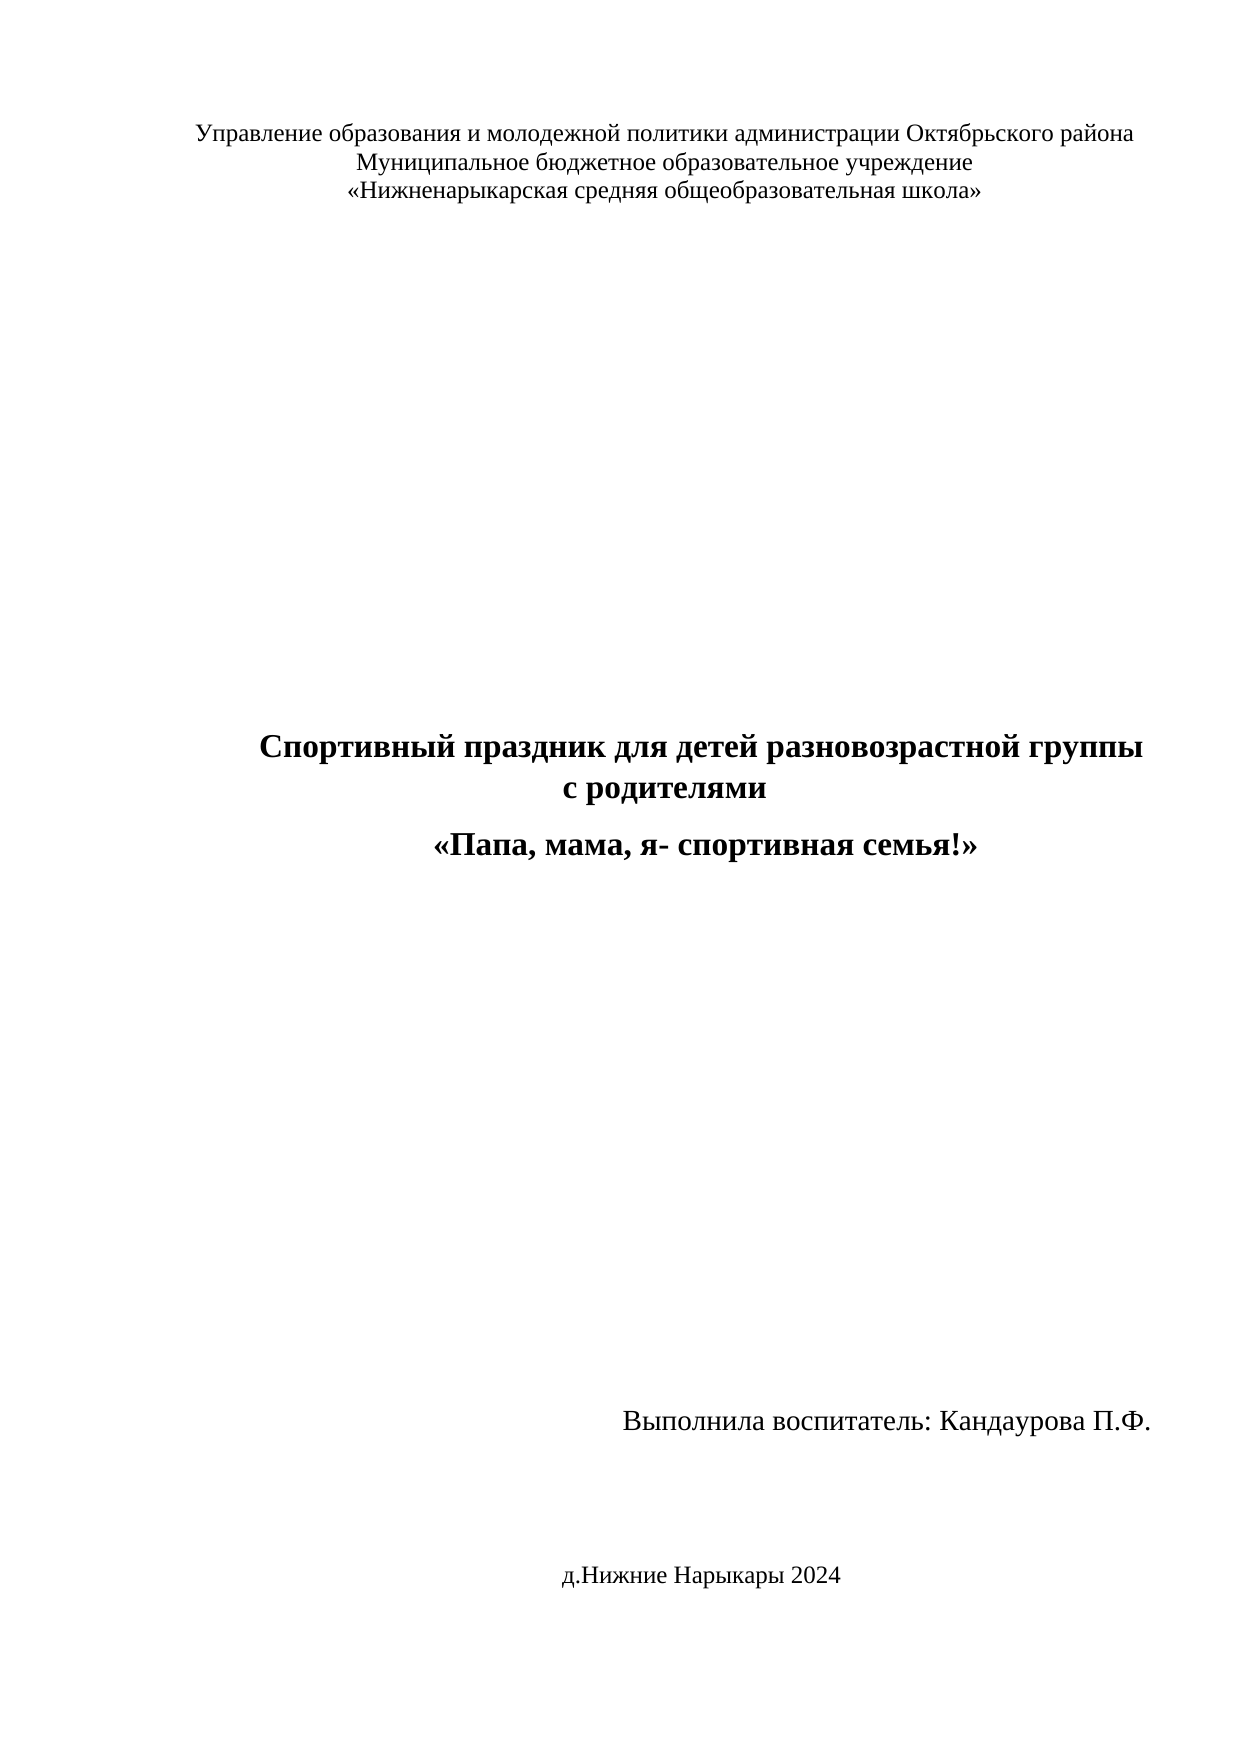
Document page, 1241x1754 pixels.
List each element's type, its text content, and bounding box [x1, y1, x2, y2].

text Управление образования и молодежной политики администрации Октябрьского района [177, 118, 1152, 147]
text Выполнила воспитатель: Кандаурова П.Ф. [177, 1403, 1152, 1437]
text Муниципальное бюджетное образовательное учреждение [177, 147, 1152, 176]
text д.Нижние Нарыкары 2024 [177, 1560, 1152, 1589]
text «Папа, мама, я- спортивная семья!» [177, 824, 1152, 862]
text Спортивный праздник для детей разновозрастной группы с родителями [177, 726, 1152, 805]
text «Нижненарыкарская средняя общеобразовательная школа» [177, 176, 1152, 204]
